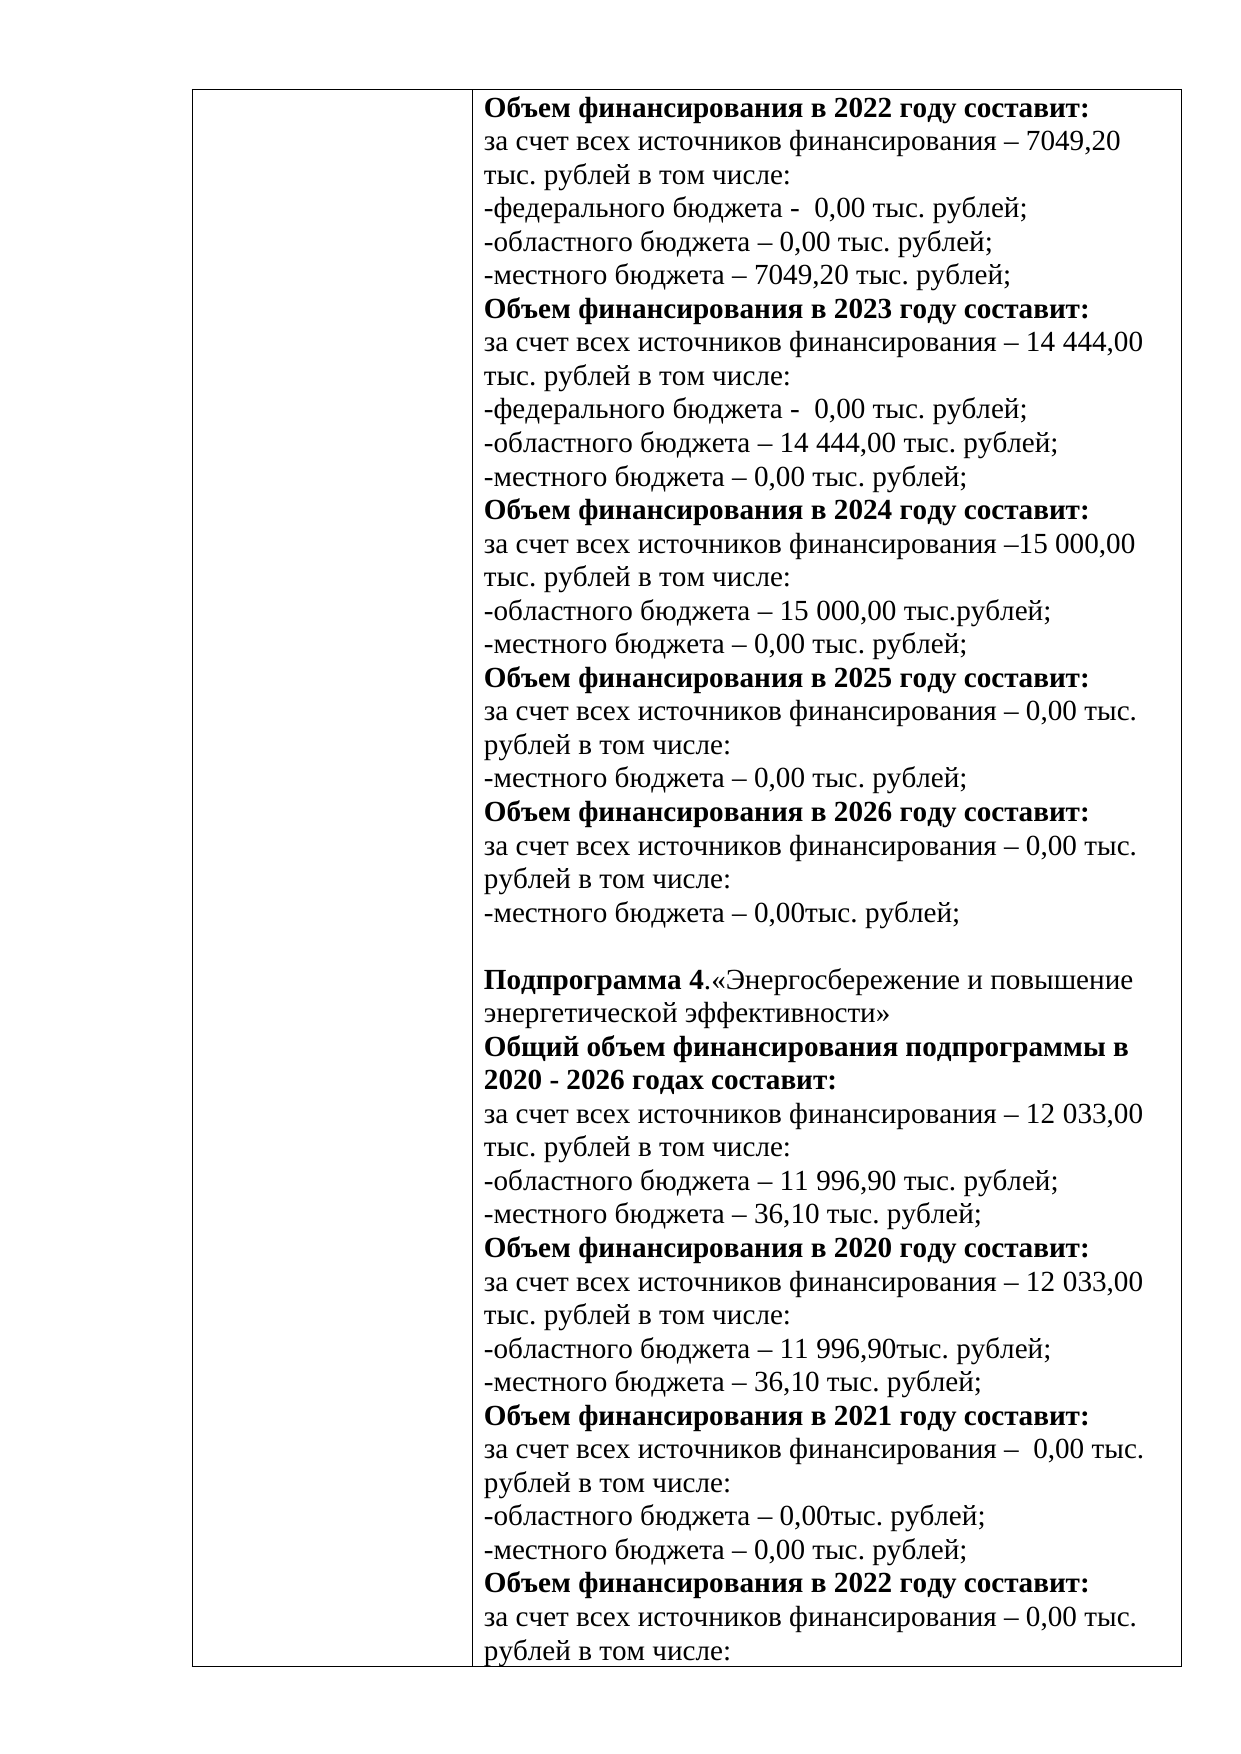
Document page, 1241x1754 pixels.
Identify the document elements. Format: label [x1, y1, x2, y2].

table_header [473, 90, 1181, 1666]
table_header [193, 90, 472, 1666]
